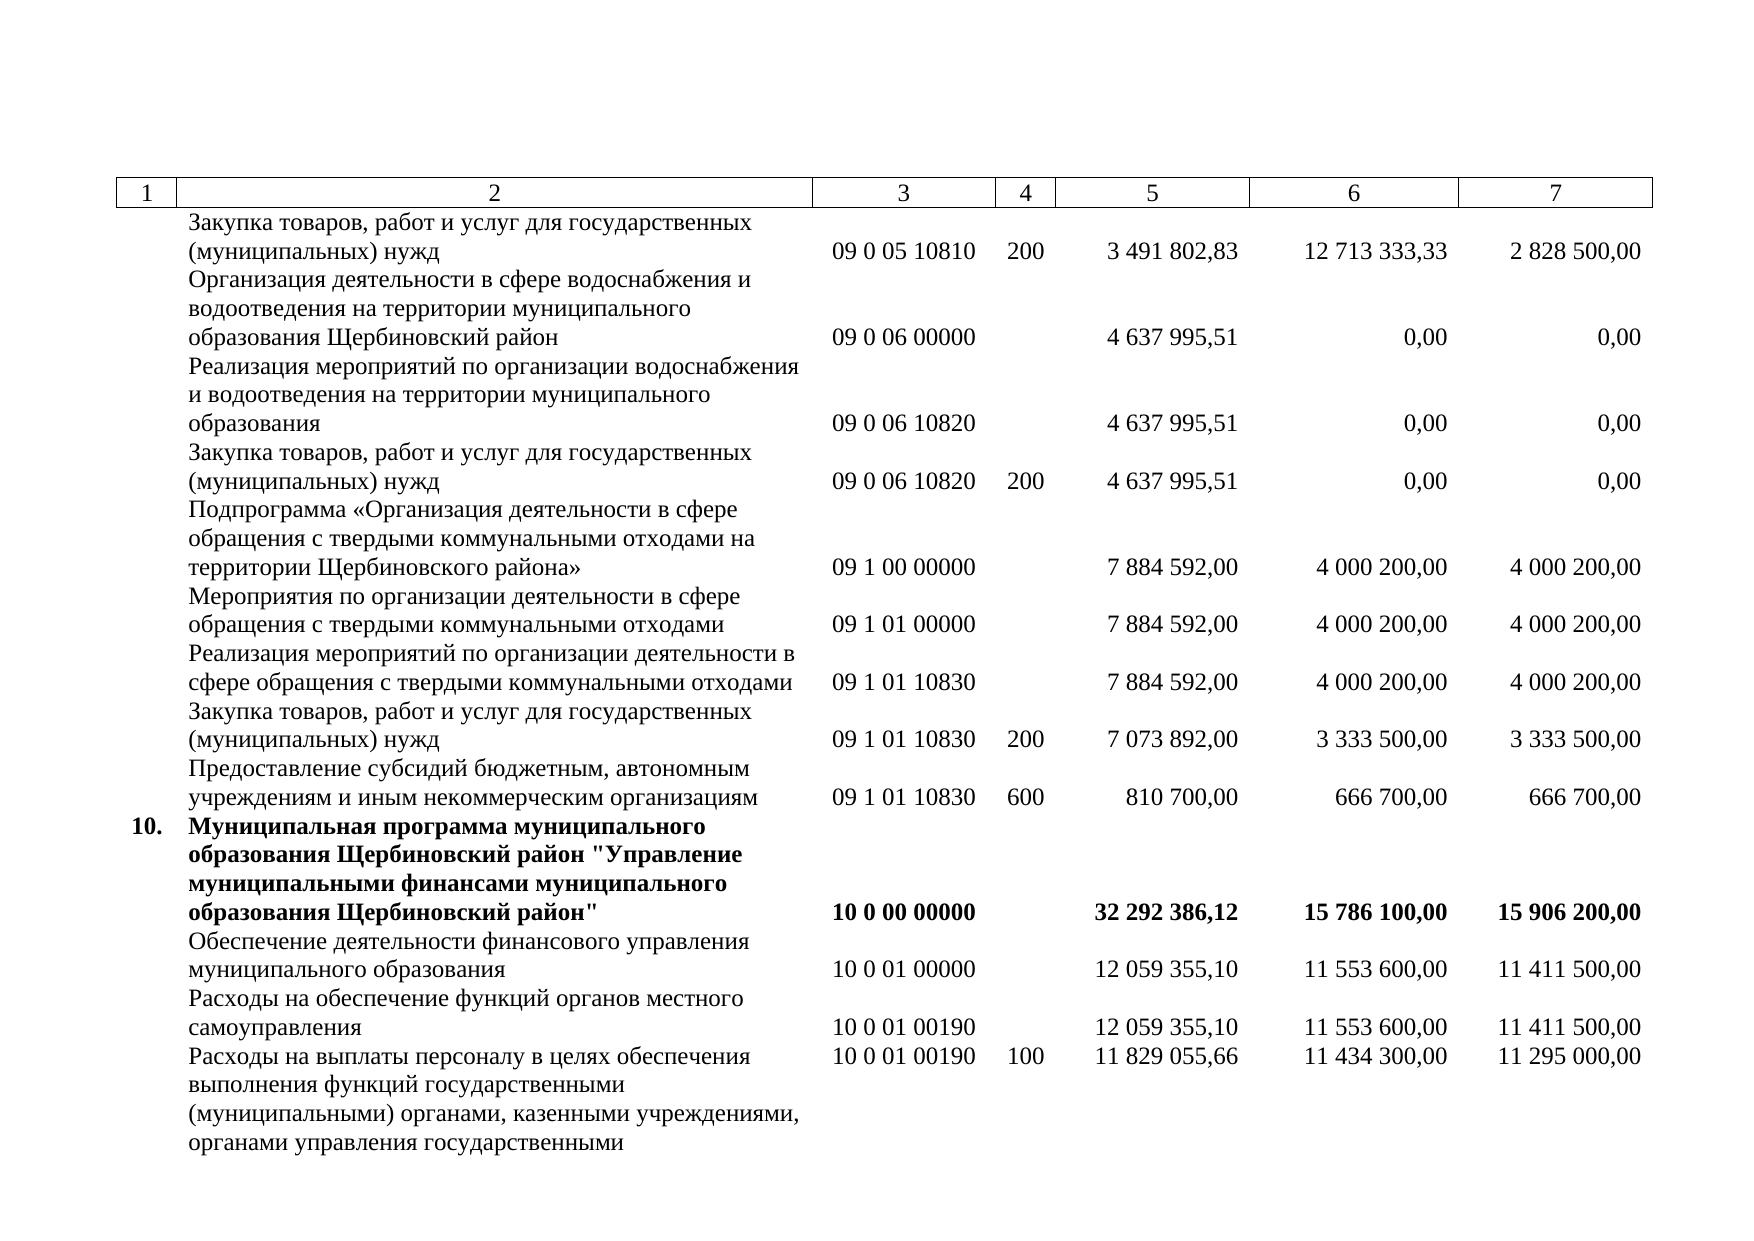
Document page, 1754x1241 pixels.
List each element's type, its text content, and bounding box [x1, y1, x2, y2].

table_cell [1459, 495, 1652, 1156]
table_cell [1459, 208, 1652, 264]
table_header 1 [117, 178, 176, 207]
table_header 7 [1459, 178, 1652, 207]
table_header 3 [813, 178, 995, 207]
table_header 5 [1056, 178, 1249, 207]
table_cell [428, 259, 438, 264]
table_header 6 [1250, 178, 1458, 207]
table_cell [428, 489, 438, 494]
table_header 2 [177, 178, 812, 207]
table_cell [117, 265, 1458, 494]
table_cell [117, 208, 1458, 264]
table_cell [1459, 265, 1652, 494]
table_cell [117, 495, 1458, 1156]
table_header 4 [996, 178, 1055, 207]
